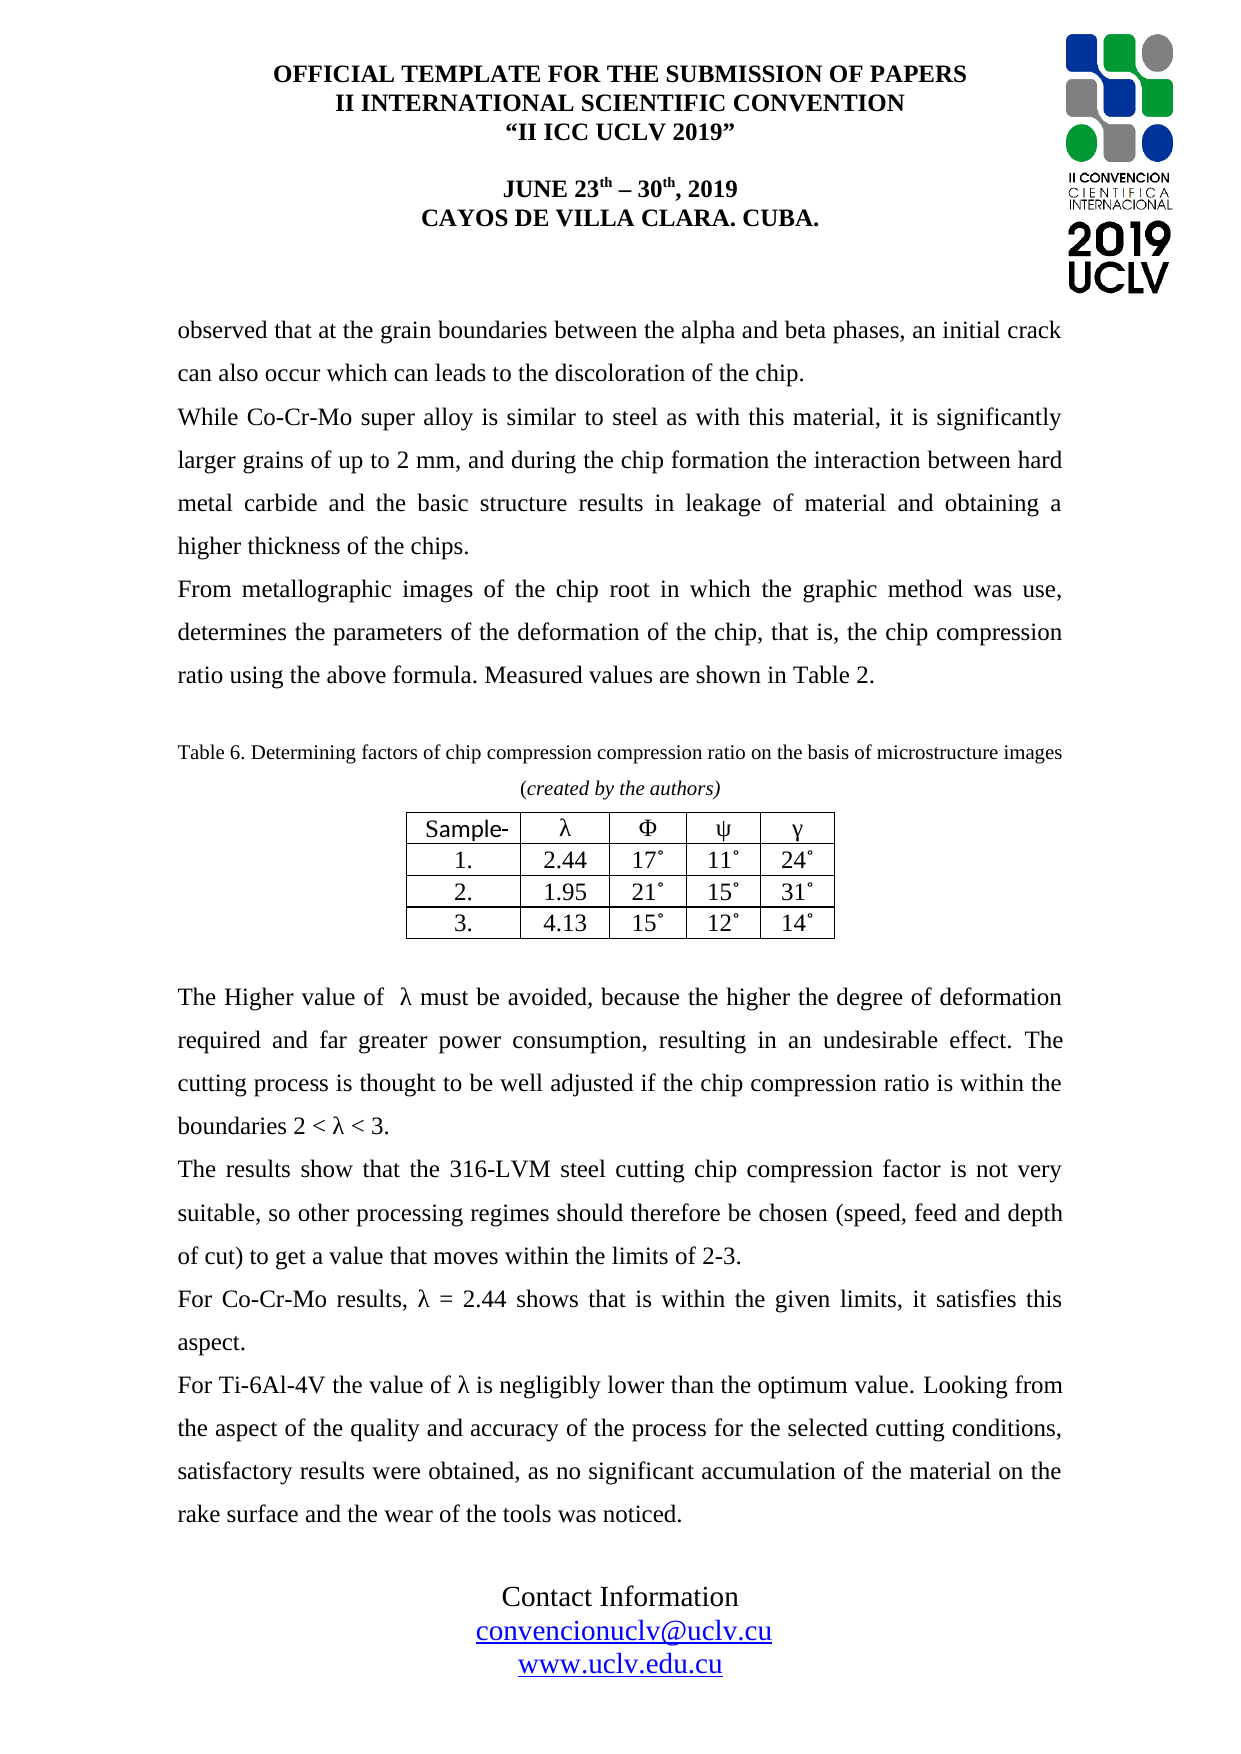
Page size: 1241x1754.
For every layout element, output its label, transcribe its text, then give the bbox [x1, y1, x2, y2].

table_cell 24˚ [761, 844, 834, 875]
table_cell 3. [407, 908, 520, 938]
text The results show that the 316-LVM steel cutting chip compression factor is not very suitable, so other processing regimes should therefore be chosen (speed, feed and depth of cut) to get a value that moves within the limits of 2-3. [177, 1154, 1063, 1269]
table_cell 1.95 [521, 876, 609, 906]
table_header ψ [687, 813, 760, 843]
table_cell 4.13 [521, 908, 609, 938]
table_cell 21˚ [610, 876, 686, 906]
table_cell 2. [407, 876, 520, 906]
table_cell 2.44 [521, 844, 609, 875]
text For Ti-6Al-4V the value of λ is negligibly lower than the optimum value. Looking from the aspect of the quality and accuracy of the process for the selected cutting conditions, satisfactory results were obtained, as no significant accumulation of the material on the rake surface and the wear of the tools was noticed. [177, 1370, 1063, 1528]
table_cell 15˚ [610, 908, 686, 938]
table_cell 12˚ [687, 908, 760, 938]
table_header λ [521, 813, 609, 843]
table_header Φ [610, 813, 686, 843]
text Table 6. Determining factors of chip compression compression ratio on the basis of microstructure images (created by the authors) [177, 739, 1063, 800]
picture [1061, 31, 1182, 303]
text While Co-Cr-Mo super alloy is similar to steel as with this material, it is significantly larger grains of up to 2 mm, and during the chip formation the interaction between hard metal carbide and the basic structure results in leakage of material and obtaining a higher thickness of the chips. [177, 402, 1063, 560]
table_cell 17˚ [610, 844, 686, 875]
table_header Sample [407, 813, 520, 843]
table_cell 15˚ [687, 876, 760, 906]
text From metallographic images of the chip root in which the graphic method was use, determines the parameters of the deformation of the chip, that is, the chip compression ratio using the above formula. Measured values are shown in Table 2. [177, 574, 1063, 689]
table_cell 31˚ [761, 876, 834, 906]
table_header γ [761, 813, 834, 843]
table_cell 11˚ [687, 844, 760, 875]
table_cell 14˚ [761, 908, 834, 938]
text The Higher value of λ must be avoided, because the higher the degree of deformation required and far greater power consumption, resulting in an undesirable effect. The cutting process is thought to be well adjusted if the chip compression ratio is within the boundaries 2 < λ < 3. [177, 982, 1063, 1140]
table_cell 1. [407, 844, 520, 875]
text For Co-Cr-Mo results, λ = 2.44 shows that is within the given limits, it satisfies this aspect. [177, 1284, 1063, 1356]
